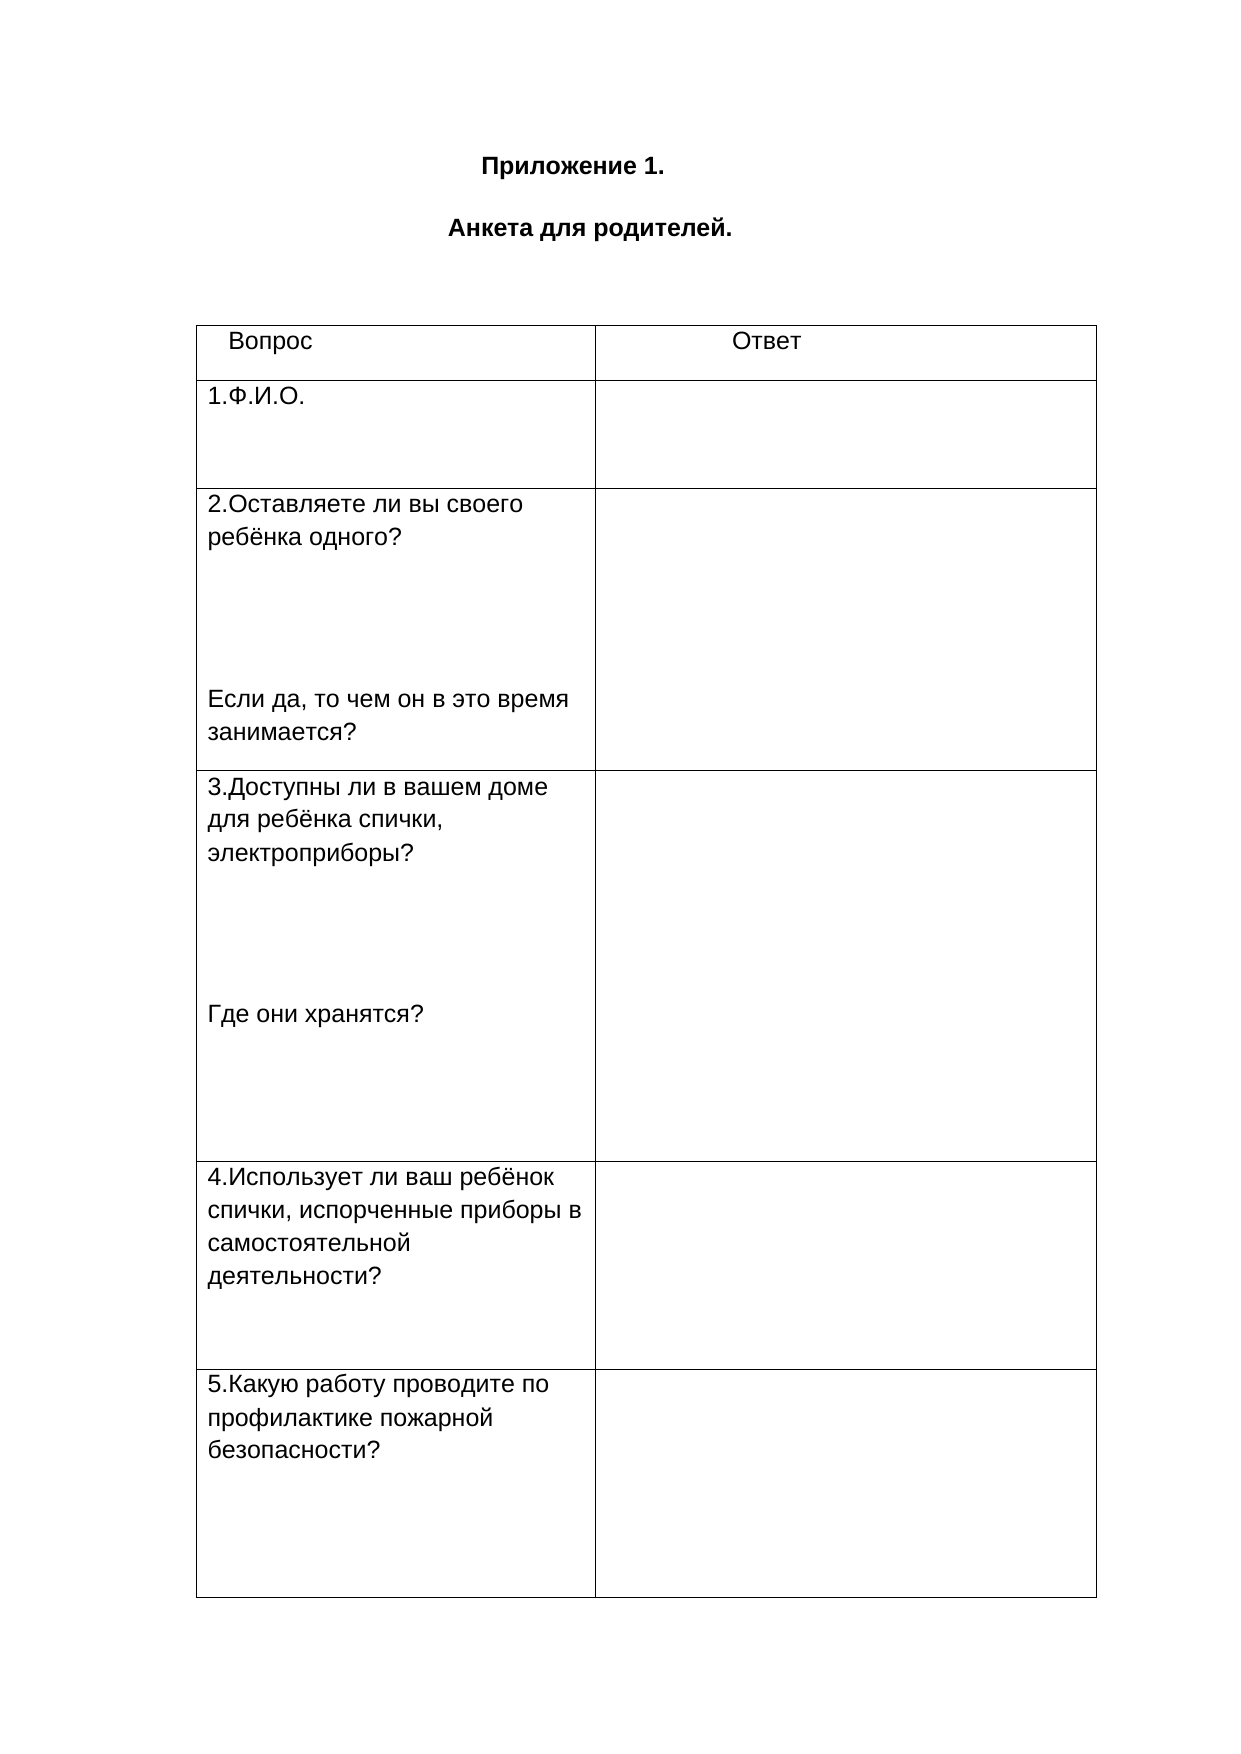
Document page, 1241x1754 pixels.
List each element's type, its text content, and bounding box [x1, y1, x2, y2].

table_cell [596, 771, 1096, 1161]
table_header Вопрос [197, 326, 595, 379]
table_cell 1.Ф.И.О. [197, 381, 595, 488]
table_cell [596, 489, 1096, 770]
table_header Ответ [596, 326, 1096, 379]
table_cell [596, 381, 1096, 488]
table_cell 5.Какую работу проводите по профилактике пожарной безопасности? [197, 1370, 595, 1597]
table_cell 2.Оставляете ли вы своего ребёнка одного? Если да, то чем он в это время занимается? [197, 489, 595, 770]
subtitle Анкета для родителей. [177, 213, 1152, 242]
list Приложение 1. [252, 151, 1152, 180]
table_cell 4.Использует ли ваш ребёнок спички, испорченные приборы в самостоятельной деятельности? [197, 1162, 595, 1368]
table_cell [596, 1162, 1096, 1368]
table_cell [596, 1370, 1096, 1597]
table_cell 3.Доступны ли в вашем доме для ребёнка спички, электроприборы? Где они хранятся? [197, 771, 595, 1161]
